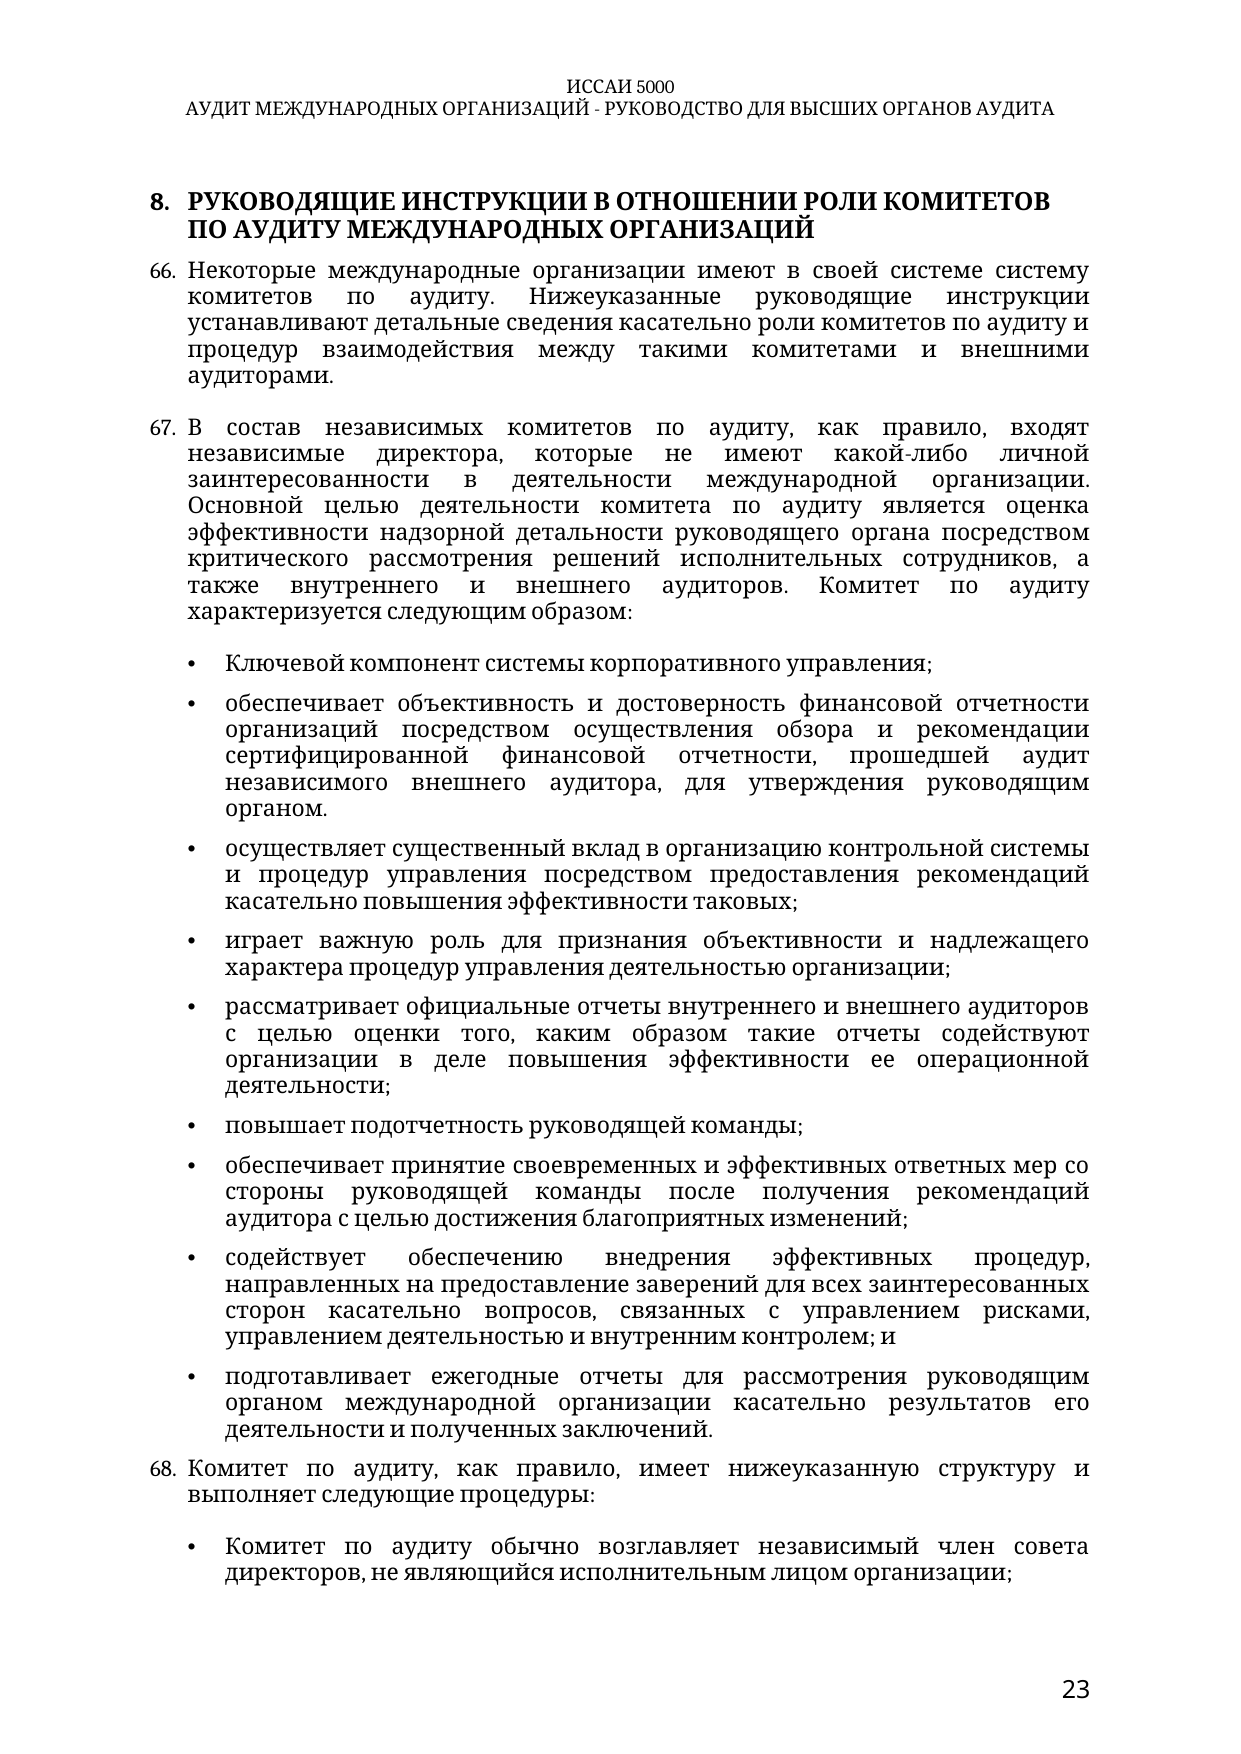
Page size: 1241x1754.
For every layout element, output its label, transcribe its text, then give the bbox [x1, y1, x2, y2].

list осуществляет существенный вклад в организацию контрольной системы и процедур управления посредством предоставления рекомендаций касательно повышения эффективности таковых; [187, 835, 1090, 915]
list Некоторые международные организации имеют в своей системе систему комитетов по аудиту. Нижеуказанные руководящие инструкции устанавливают детальные сведения касательно роли комитетов по аудиту и процедур взаимодействия между такими комитетами и внешними аудиторами. [150, 257, 1090, 389]
list обеспечивает объективность и достоверность финансовой отчетности организаций посредством осуществления обзора и рекомендации сертифицированной финансовой отчетности, прошедшей аудит независимого внешнего аудитора, для утверждения руководящим органом. [187, 690, 1090, 822]
list Комитет по аудиту обычно возглавляет независимый член совета директоров, не являющийся исполнительным лицом организации; [187, 1533, 1090, 1587]
list В состав независимых комитетов по аудиту, как правило, входят независимые директора, которые не имеют какой-либо личной заинтересованности в деятельности международной организации. Основной целью деятельности комитета по аудиту является оценка эффективности надзорной детальности руководящего органа посредством критического рассмотрения решений исполнительных сотрудников, а также внутреннего и внешнего аудиторов. Комитет по аудиту характеризуется следующим образом: [150, 414, 1090, 625]
list Ключевой компонент системы корпоративного управления; [187, 650, 1090, 677]
text РУКОВОДЯЩИЕ ИНСТРУКЦИИ В ОТНОШЕНИИ РОЛИ КОМИТЕТОВ ПО АУДИТУ МЕЖДУНАРОДНЫХ ОРГАНИЗАЦИЙ [150, 187, 1090, 245]
list играет важную роль для признания объективности и надлежащего характера процедур управления деятельностью организации; [187, 927, 1090, 981]
list содействует обеспечению внедрения эффективных процедур, направленных на предоставление заверений для всех заинтересованных сторон касательно вопросов, связанных с управлением рисками, управлением деятельностью и внутренним контролем; и [187, 1244, 1090, 1350]
list повышает подотчетность руководящей команды; [187, 1112, 1090, 1139]
list подготавливает ежегодные отчеты для рассмотрения руководящим органом международной организации касательно результатов его деятельности и полученных заключений. [187, 1363, 1090, 1443]
list обеспечивает принятие своевременных и эффективных ответных мер со стороны руководящей команды после получения рекомендаций аудитора с целью достижения благоприятных изменений; [187, 1152, 1090, 1232]
list Комитет по аудиту, как правило, имеет нижеуказанную структуру и выполняет следующие процедуры: [150, 1455, 1090, 1508]
list рассматривает официальные отчеты внутреннего и внешнего аудиторов с целью оценки того, каким образом такие отчеты содействуют организации в деле повышения эффективности ее операционной деятельности; [187, 993, 1090, 1099]
